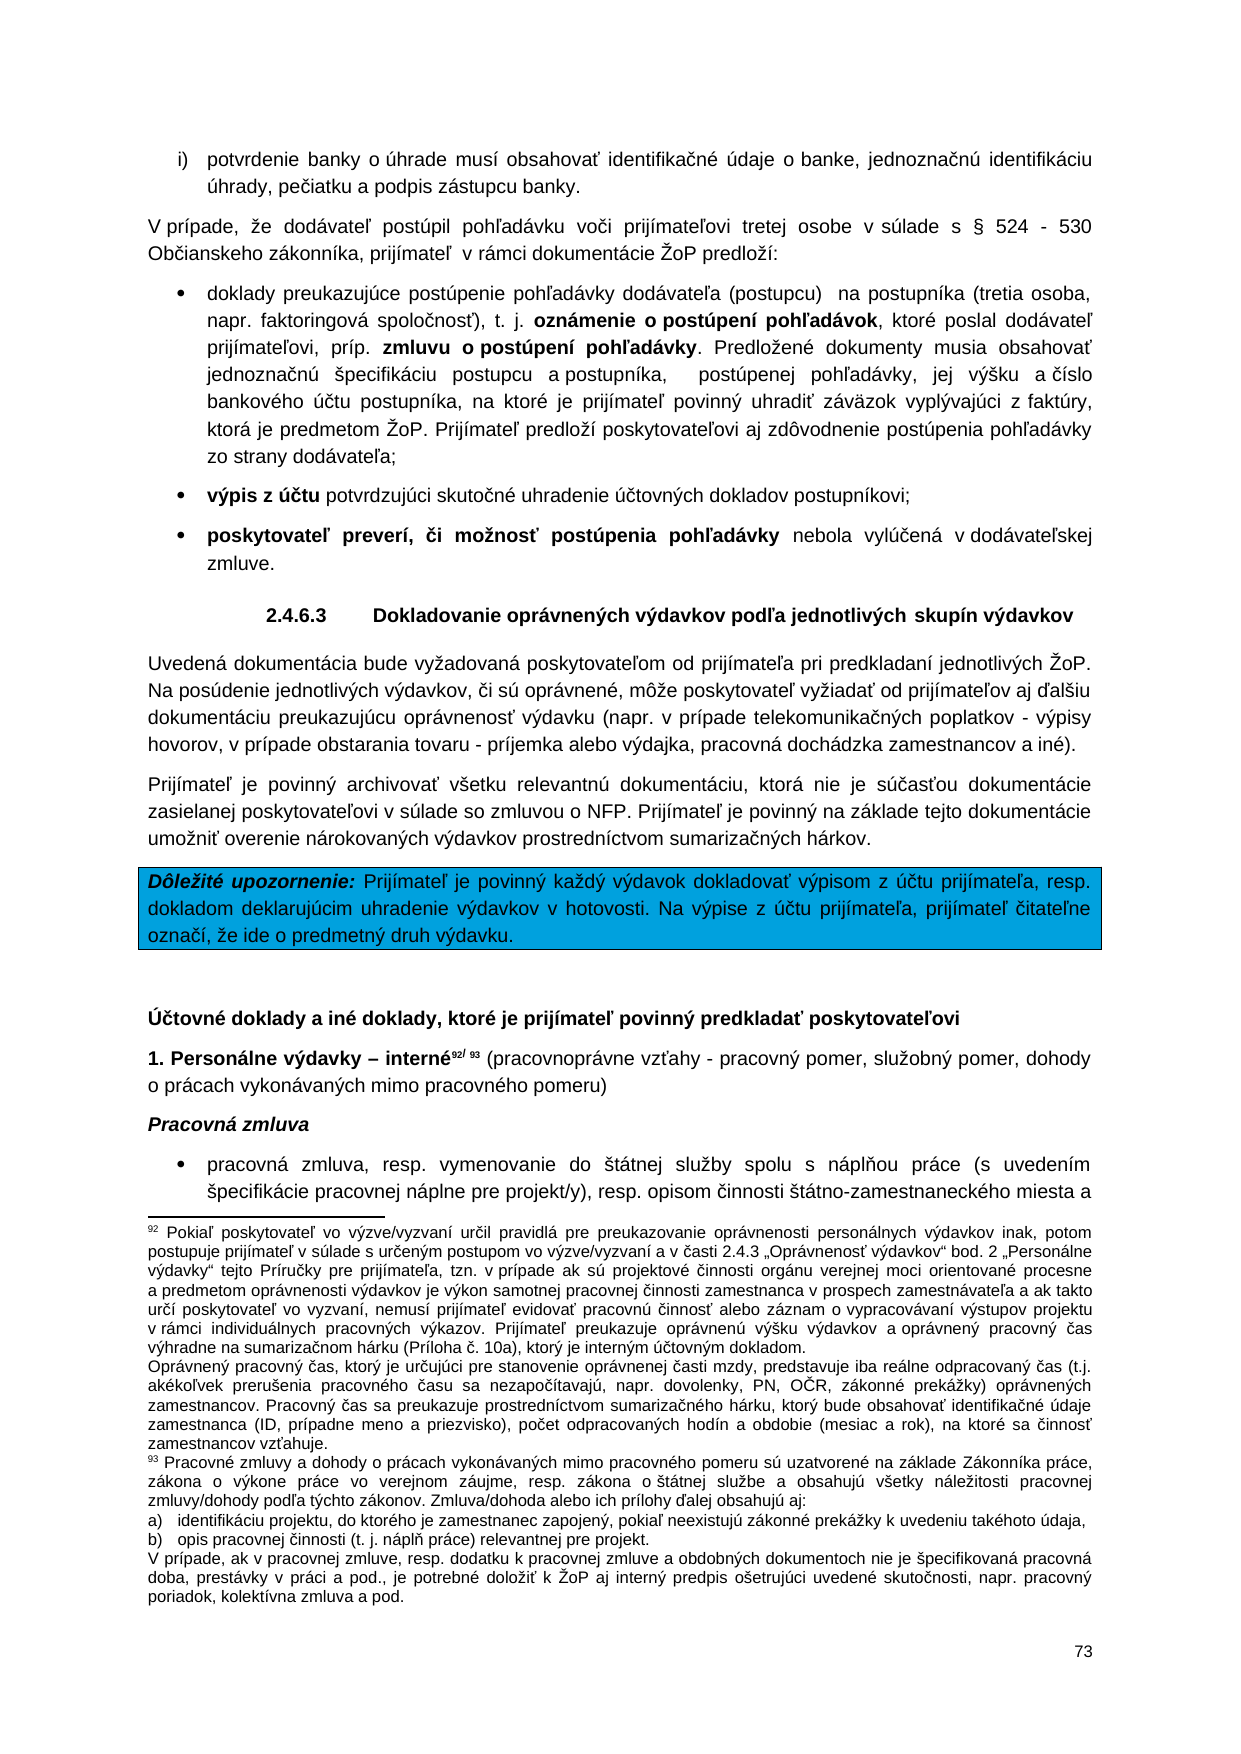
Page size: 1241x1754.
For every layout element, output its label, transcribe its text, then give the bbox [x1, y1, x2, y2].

text V prípade, že dodávateľ postúpil pohľadávku voči prijímateľovi tretej osobe v súlade s § 524 - 530 Občianskeho zákonníka, prijímateľ v rámci dokumentácie ŽoP predloží: [148, 214, 1092, 264]
text pracovná zmluva, resp. vymenovanie do štátnej služby spolu s náplňou práce (s uvedením špecifikácie pracovnej náplne pre projekt/y), resp. opisom činnosti štátno-zamestnaneckého miesta a platový návrh (vrátane dodatkov), dodatok k pracovnej zmluve v prípade zmeny druhu práce alebo zmeny pracovnej náplne týkajúce sa pracovnej činnosti na projekte, pričom pracovná zmluva, resp. jej prílohy obsahujú aj identifikáciu projektu, do ktorého je zamestnanec zapojený, [177, 1153, 1092, 1203]
text Uvedená dokumentácia bude vyžadovaná poskytovateľom od prijímateľa pri predkladaní jednotlivých ŽoP. Na posúdenie jednotlivých výdavkov, či sú oprávnené, môže poskytovateľ vyžiadať od prijímateľov aj ďalšiu dokumentáciu preukazujúcu oprávnenosť výdavku (napr. v prípade telekomunikačných poplatkov - výpisy hovorov, v prípade obstarania tovaru - príjemka alebo výdajka, pracovná dochádzka zamestnancov a iné). [148, 651, 1092, 756]
subtitle Dokladovanie oprávnených výdavkov podľa jednotlivých skupín výdavkov [266, 604, 1092, 626]
text Účtovné doklady a iné doklady, ktoré je prijímateľ povinný predkladať poskytovateľovi [148, 1007, 1092, 1029]
list potvrdenie banky o úhrade musí obsahovať identifikačné údaje o banke, jednoznačnú identifikáciu úhrady, pečiatku a podpis zástupcu banky. [177, 148, 1092, 198]
text Pracovná zmluva [148, 1113, 1092, 1136]
list doklady preukazujúce postúpenie pohľadávky dodávateľa (postupcu) na postupníka (tretia osoba, napr. faktoringová spoločnosť), t. j. oznámenie o postúpení pohľadávok, ktoré poslal dodávateľ prijímateľovi, príp. zmluvu o postúpení pohľadávky. Predložené dokumenty musia obsahovať jednoznačnú špecifikáciu postupcu a postupníka, postúpenej pohľadávky, jej výšku a číslo bankového účtu postupníka, na ktoré je prijímateľ povinný uhradiť záväzok vyplývajúci z faktúry, ktorá je predmetom ŽoP. Prijímateľ predloží poskytovateľovi aj zdôvodnenie postúpenia pohľadávky zo strany dodávateľa; [177, 281, 1092, 467]
text Prijímateľ je povinný archivovať všetku relevantnú dokumentáciu, ktorá nie je súčasťou dokumentácie zasielanej poskytovateľovi v súlade so zmluvou o NFP. Prijímateľ je povinný na základe tejto dokumentácie umožniť overenie nárokovaných výdavkov prostredníctvom sumarizačných hárkov. [148, 773, 1092, 850]
text 1. Personálne výdavky – interné/ (pracovnoprávne vzťahy - pracovný pomer, služobný pomer, dohody o prácach vykonávaných mimo pracovného pomeru) [148, 1046, 1092, 1096]
text Dôležité upozornenie: Prijímateľ je povinný každý výdavok dokladovať výpisom z účtu prijímateľa, resp. dokladom deklarujúcim uhradenie výdavkov v hotovosti. Na výpise z účtu prijímateľa, prijímateľ čitateľne označí, že ide o predmetný druh výdavku. [139, 868, 1101, 949]
list poskytovateľ preverí, či možnosť postúpenia pohľadávky nebola vylúčená v dodávateľskej zmluve. [177, 524, 1092, 574]
list výpis z účtu potvrdzujúci skutočné uhradenie účtovných dokladov postupníkovi; [177, 484, 1092, 507]
